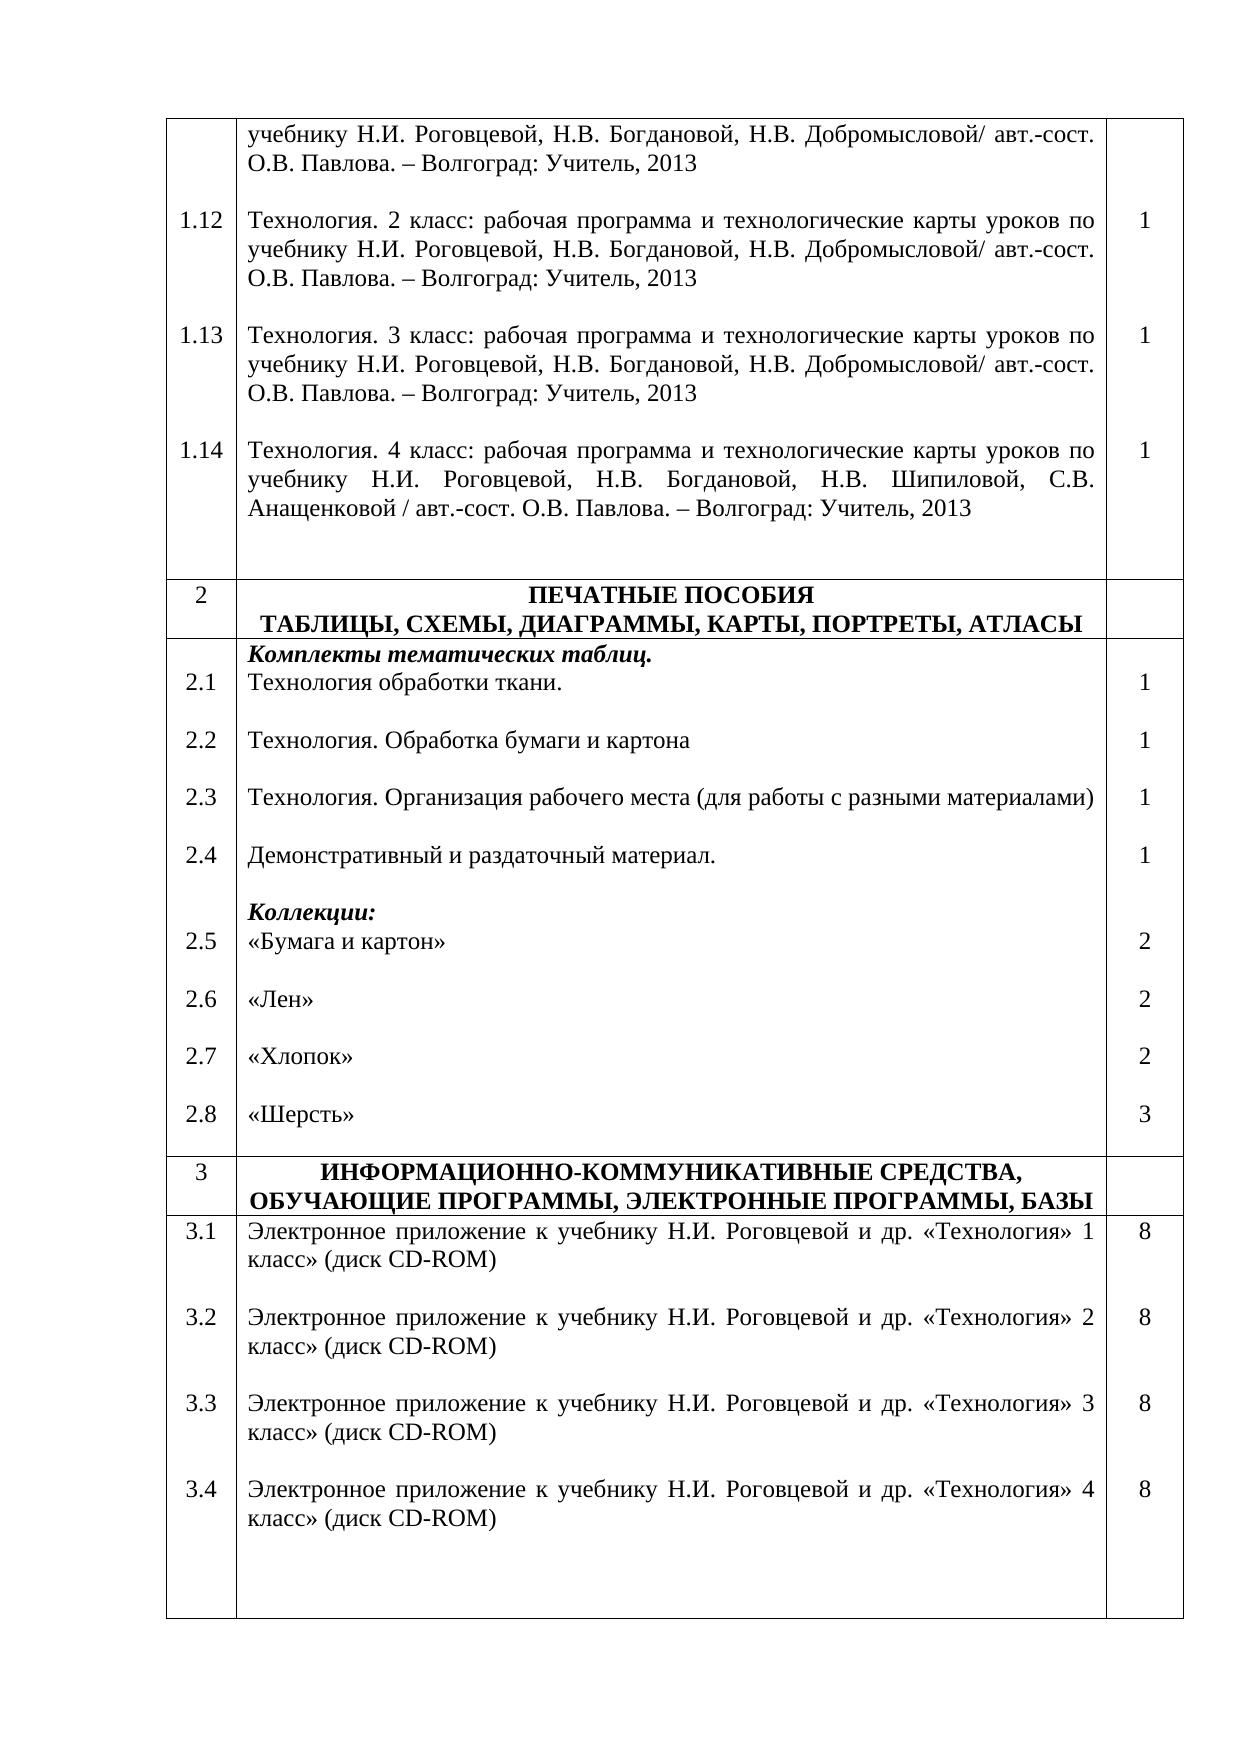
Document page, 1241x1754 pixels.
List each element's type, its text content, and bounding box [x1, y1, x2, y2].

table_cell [1107, 119, 1183, 579]
table_cell 1 1 1 1 2 2 2 3 [1107, 639, 1183, 1156]
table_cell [167, 119, 236, 579]
table_cell [1107, 580, 1183, 638]
table_cell 3 [167, 1157, 236, 1215]
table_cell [237, 119, 1106, 579]
table_cell Печатные пособия таблицы, схемы, диаграммы, карты, портреты, атласы [237, 580, 1106, 638]
table_cell Комплекты тематических таблиц. Технология обработки ткани. Технология. Обработка бумаги и картона Технология. Организация рабочего места (для работы с разными материалами) Демонстративный и раздаточный материал. Коллекции: «Бумага и картон» «Лен» «Хлопок» «Шерсть» [237, 639, 1106, 1156]
table_cell [1107, 1157, 1183, 1215]
table_cell 2.1 2.2 2.3 2.4 2.5 2.6 2.7 2.8 [167, 639, 236, 1156]
table_cell информационно-коммуникативные средства, обучающие программы, электронные программы, базы [237, 1157, 1106, 1215]
table_cell 2 [167, 580, 236, 638]
table_cell 8 8 8 8 [1107, 1216, 1183, 1618]
table_cell Электронное приложение к учебнику Н.И. Роговцевой и др. «Технология» 1 класс» (диск CD-ROM) Электронное приложение к учебнику Н.И. Роговцевой и др. «Технология» 2 класс» (диск CD-ROM) Электронное приложение к учебнику Н.И. Роговцевой и др. «Технология» 3 класс» (диск CD-ROM) Электронное приложение к учебнику Н.И. Роговцевой и др. «Технология» 4 класс» (диск CD-ROM) [237, 1216, 1106, 1618]
table_cell 3.1 3.2 3.3 3.4 [167, 1216, 236, 1618]
